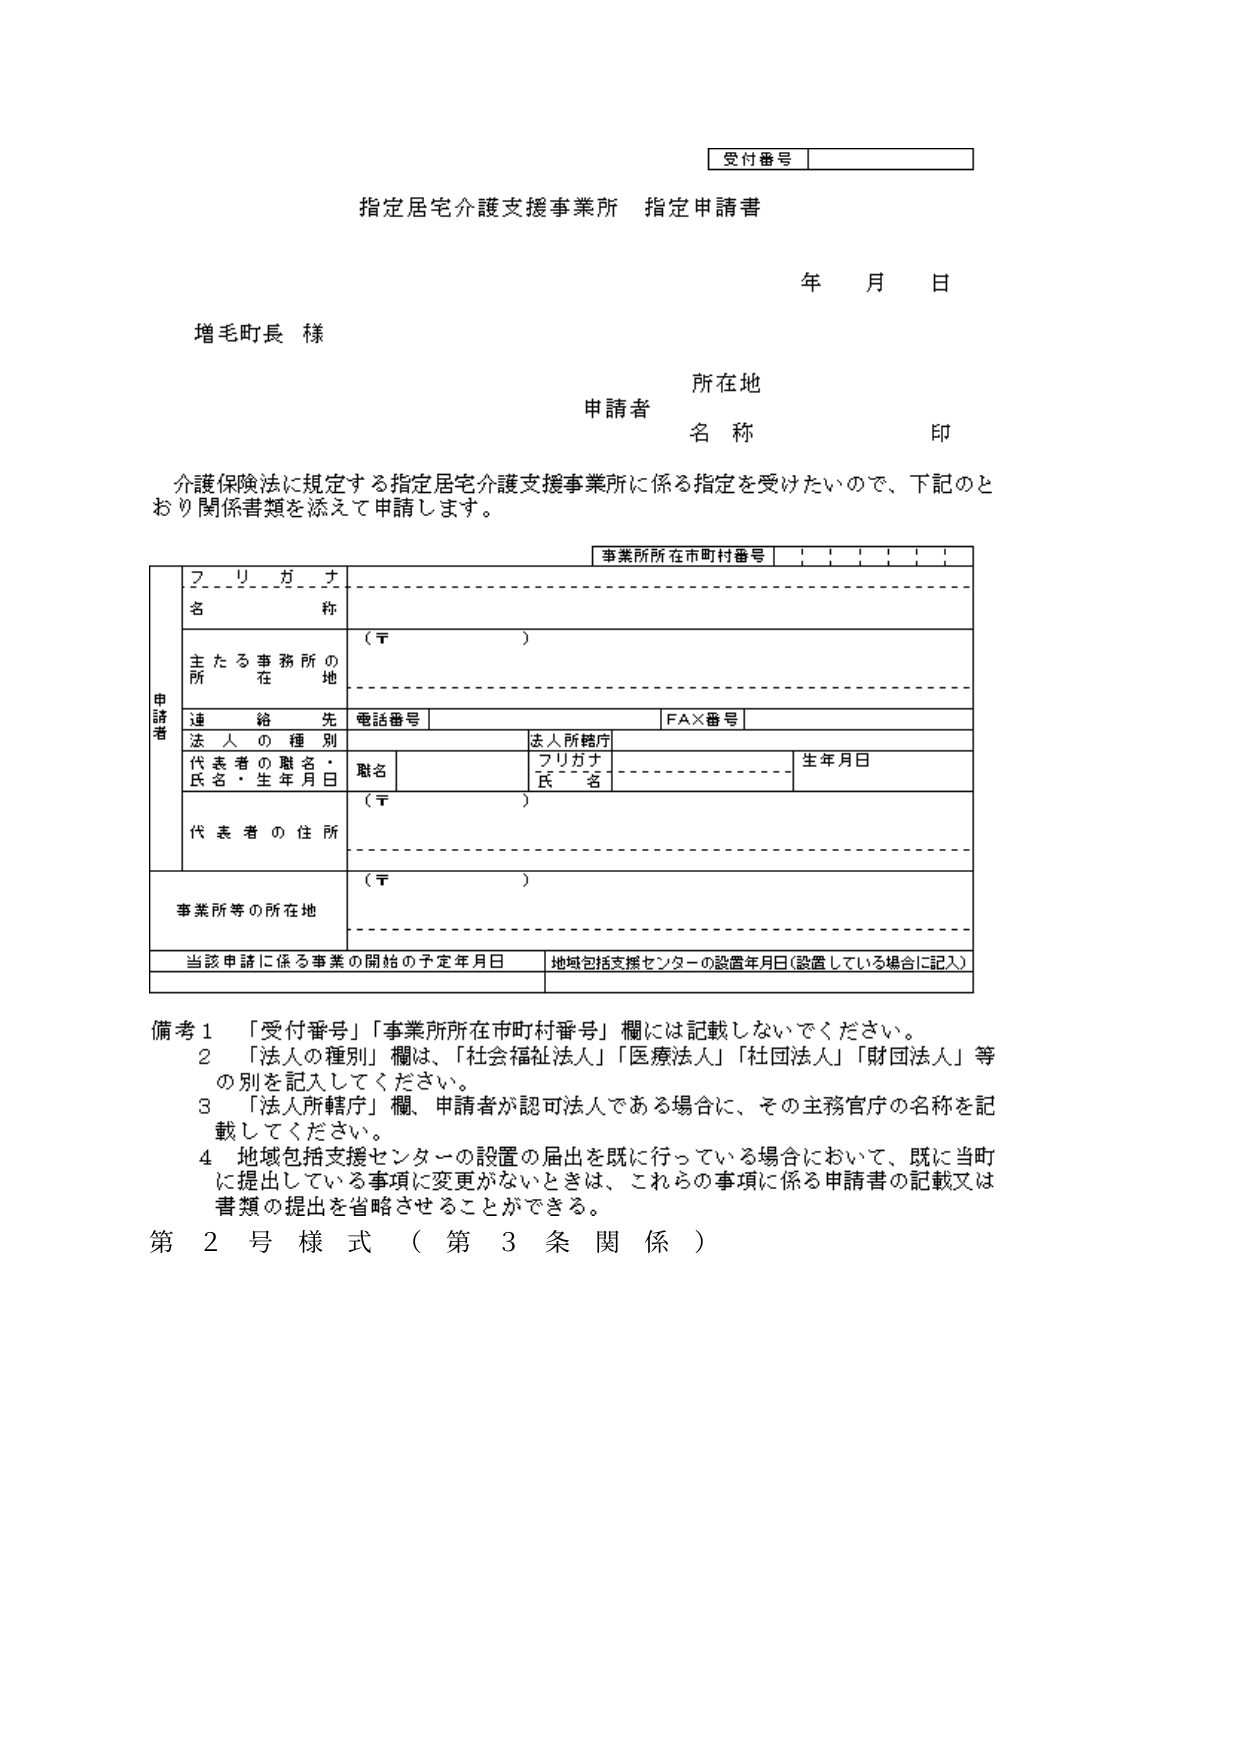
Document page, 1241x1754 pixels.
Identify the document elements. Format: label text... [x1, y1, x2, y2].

text 第２号様式（第３条関係） [149, 1222, 1091, 1260]
picture [149, 148, 995, 1216]
